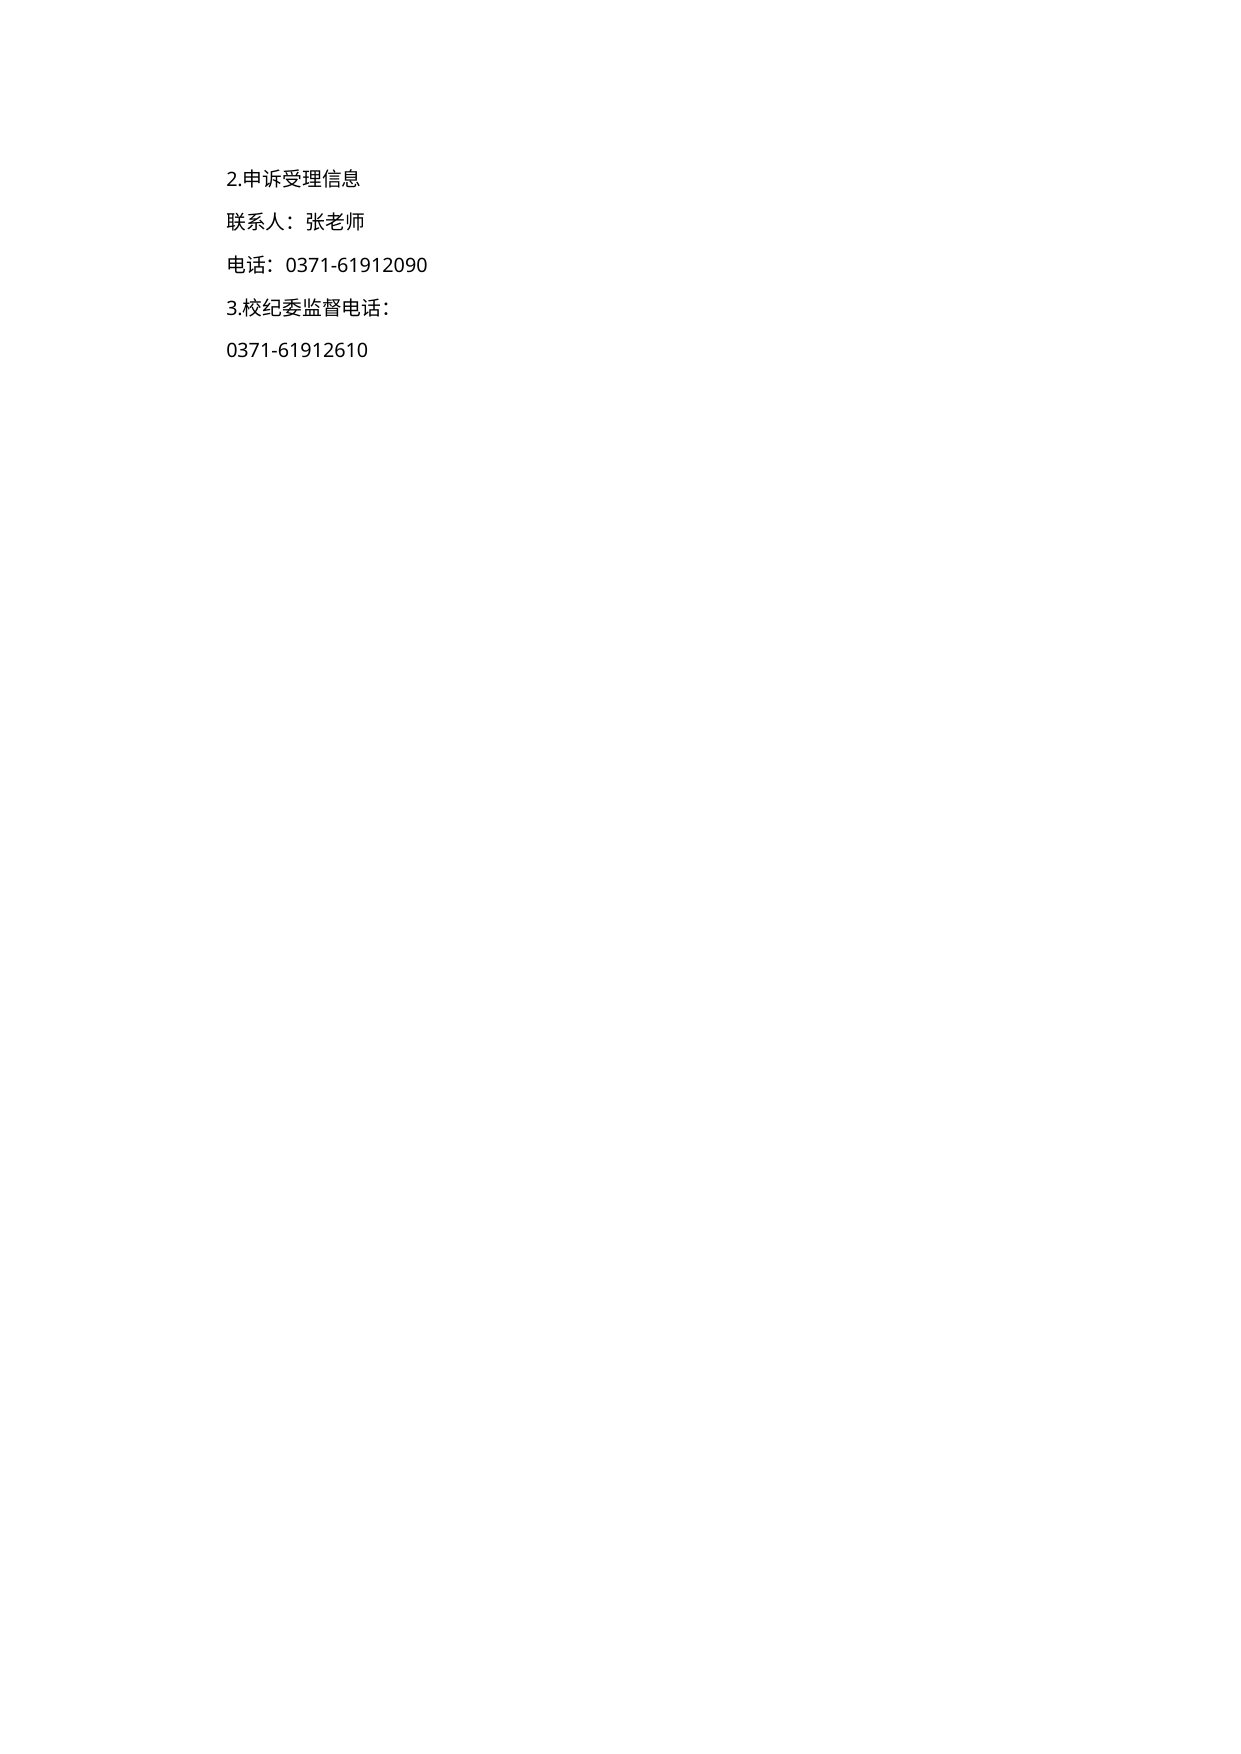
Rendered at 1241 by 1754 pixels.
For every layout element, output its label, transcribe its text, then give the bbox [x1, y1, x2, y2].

text 电话：0371-61912090 [187, 248, 1053, 280]
text 0371-61912610 [187, 334, 1053, 366]
text 联系人：张老师 [187, 205, 1053, 237]
text 2.申诉受理信息 [187, 162, 1053, 194]
text 3.校纪委监督电话： [187, 291, 1053, 323]
